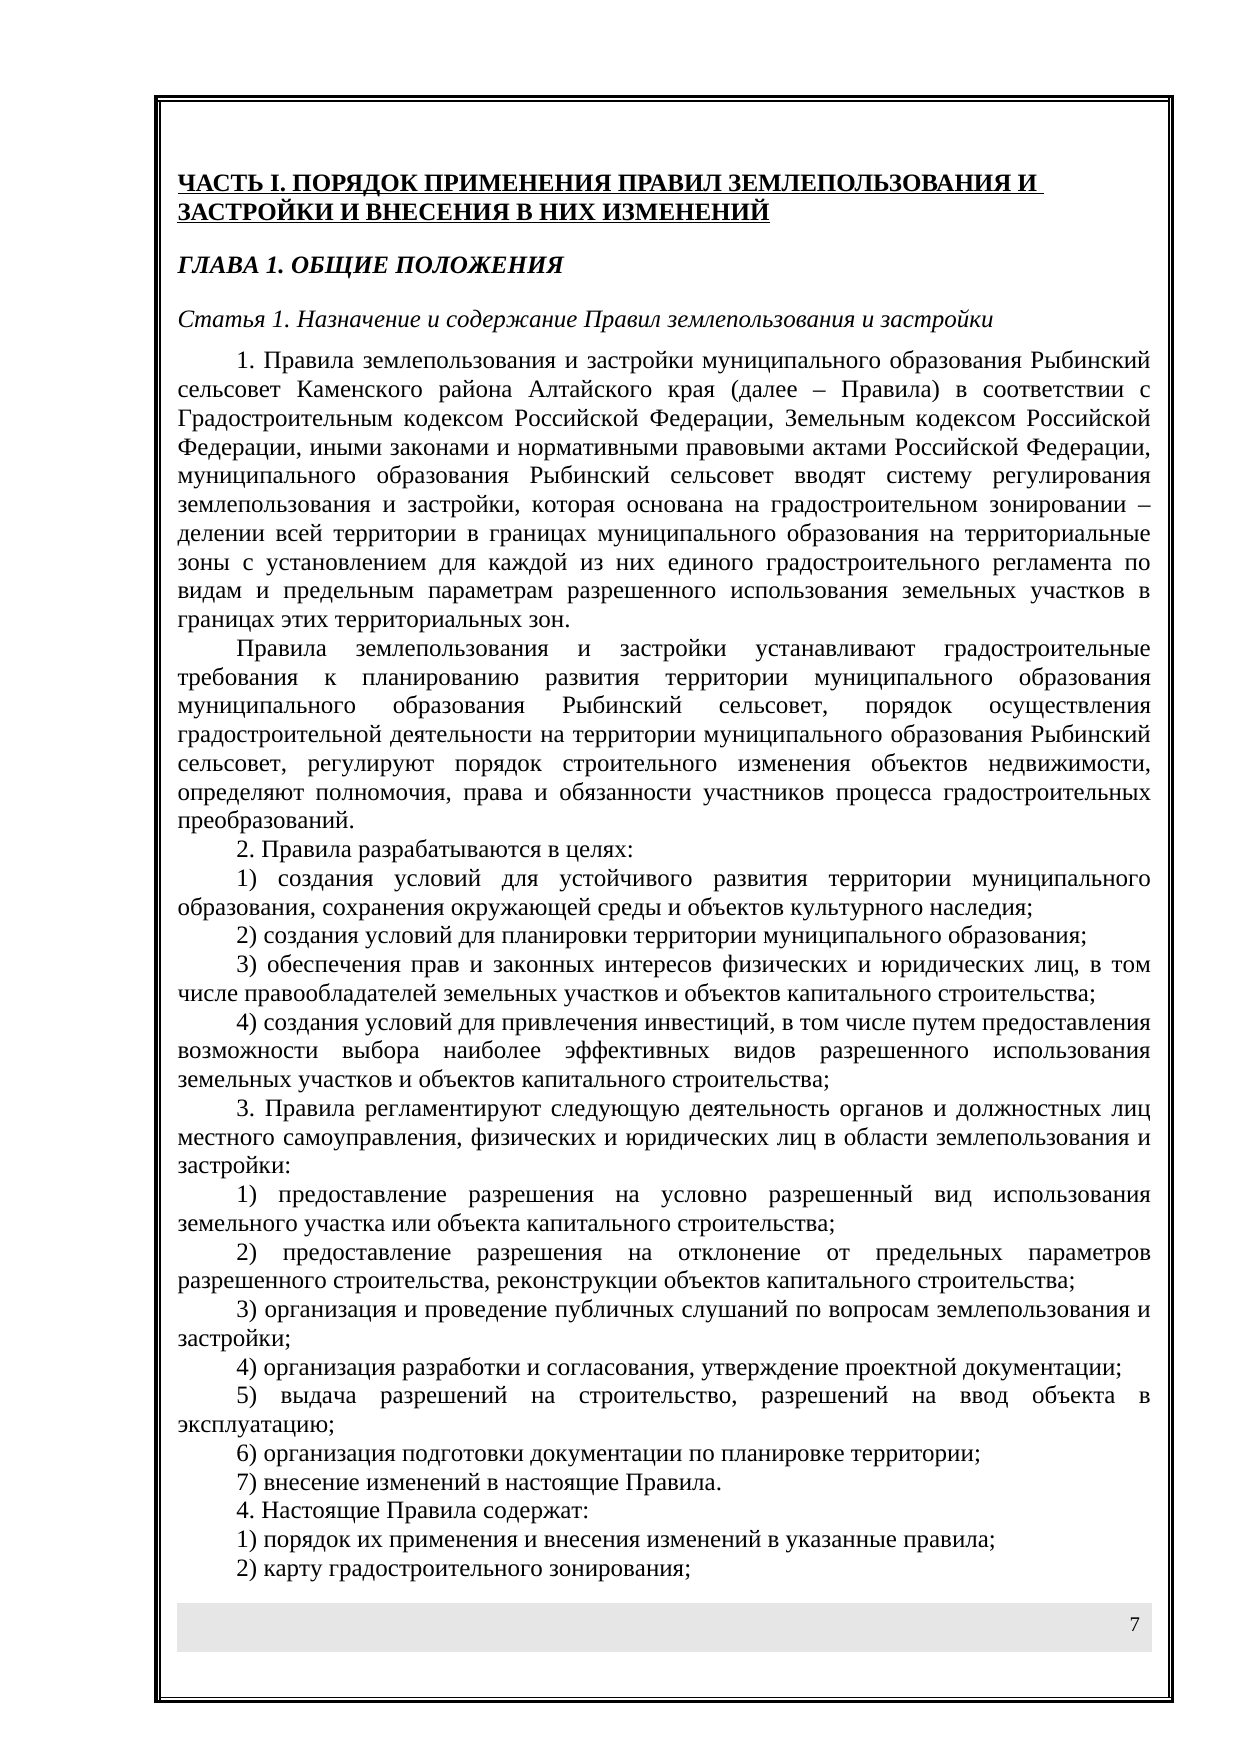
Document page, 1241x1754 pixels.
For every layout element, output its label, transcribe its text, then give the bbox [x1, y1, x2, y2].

text 1) предоставление разрешения на условно разрешенный вид использования земельного участка или объекта капитального строительства; [177, 1179, 1152, 1237]
subtitle Статья 1. Назначение и содержание Правил землепользования и застройки [177, 304, 1152, 333]
text 4. Настоящие Правила содержат: [177, 1496, 1152, 1524]
text 6) организация подготовки документации по планировке территории; [177, 1438, 1152, 1467]
text 3. Правила регламентируют следующую деятельность органов и должностных лиц местного самоуправления, физических и юридических лиц в области землепользования и застройки: [177, 1093, 1152, 1179]
text 5) выдача разрешений на строительство, разрешений на ввод объекта в эксплуатацию; [177, 1381, 1152, 1438]
text 4) создания условий для привлечения инвестиций, в том числе путем предоставления возможности выбора наиболее эффективных видов разрешенного использования земельных участков и объектов капитального строительства; [177, 1007, 1152, 1093]
text 2) предоставление разрешения на отклонение от предельных параметров разрешенного строительства, реконструкции объектов капитального строительства; [177, 1237, 1152, 1294]
text 1. Правила землепользования и застройки муниципального образования Рыбинский сельсовет Каменского района Алтайского края (далее – Правила) в соответствии с Градостроительным кодексом Российской Федерации, Земельным кодексом Российской Федерации, иными законами и нормативными правовыми актами Российской Федерации, муниципального образования Рыбинский сельсовет вводят систему регулирования землепользования и застройки, которая основана на градостроительном зонировании – делении всей территории в границах муниципального образования на территориальные зоны с установлением для каждой из них единого градостроительного регламента по видам и предельным параметрам разрешенного использования земельных участков в границах этих территориальных зон. [177, 346, 1152, 633]
text 3) обеспечения прав и законных интересов физических и юридических лиц, в том числе правообладателей земельных участков и объектов капитального строительства; [177, 949, 1152, 1007]
text 1) создания условий для устойчивого развития территории муниципального образования, сохранения окружающей среды и объектов культурного наследия; [177, 863, 1152, 921]
text 4) организация разработки и согласования, утверждение проектной документации; [177, 1352, 1152, 1381]
text 1) порядок их применения и внесения изменений в указанные правила; [177, 1524, 1152, 1553]
text 2. Правила разрабатываются в целях: [177, 834, 1152, 863]
text 7) внесение изменений в настоящие Правила. [177, 1467, 1152, 1496]
subtitle Часть I. Порядок применения Правил землепользования и застройки и внесения в них изменений [177, 168, 1152, 226]
text Правила землепользования и застройки устанавливают градостроительные требования к планированию развития территории муниципального образования муниципального образования Рыбинский сельсовет, порядок осуществления градостроительной деятельности на территории муниципального образования Рыбинский сельсовет, регулируют порядок строительного изменения объектов недвижимости, определяют полномочия, права и обязанности участников процесса градостроительных преобразований. [177, 633, 1152, 834]
text 2) создания условий для планировки территории муниципального образования; [177, 921, 1152, 949]
text 3) организация и проведение публичных слушаний по вопросам землепользования и застройки; [177, 1294, 1152, 1352]
subtitle ГЛАВА 1. ОБЩИЕ ПОЛОЖЕНИЯ [177, 251, 1152, 279]
text 2) карту градостроительного зонирования; [177, 1553, 1152, 1582]
